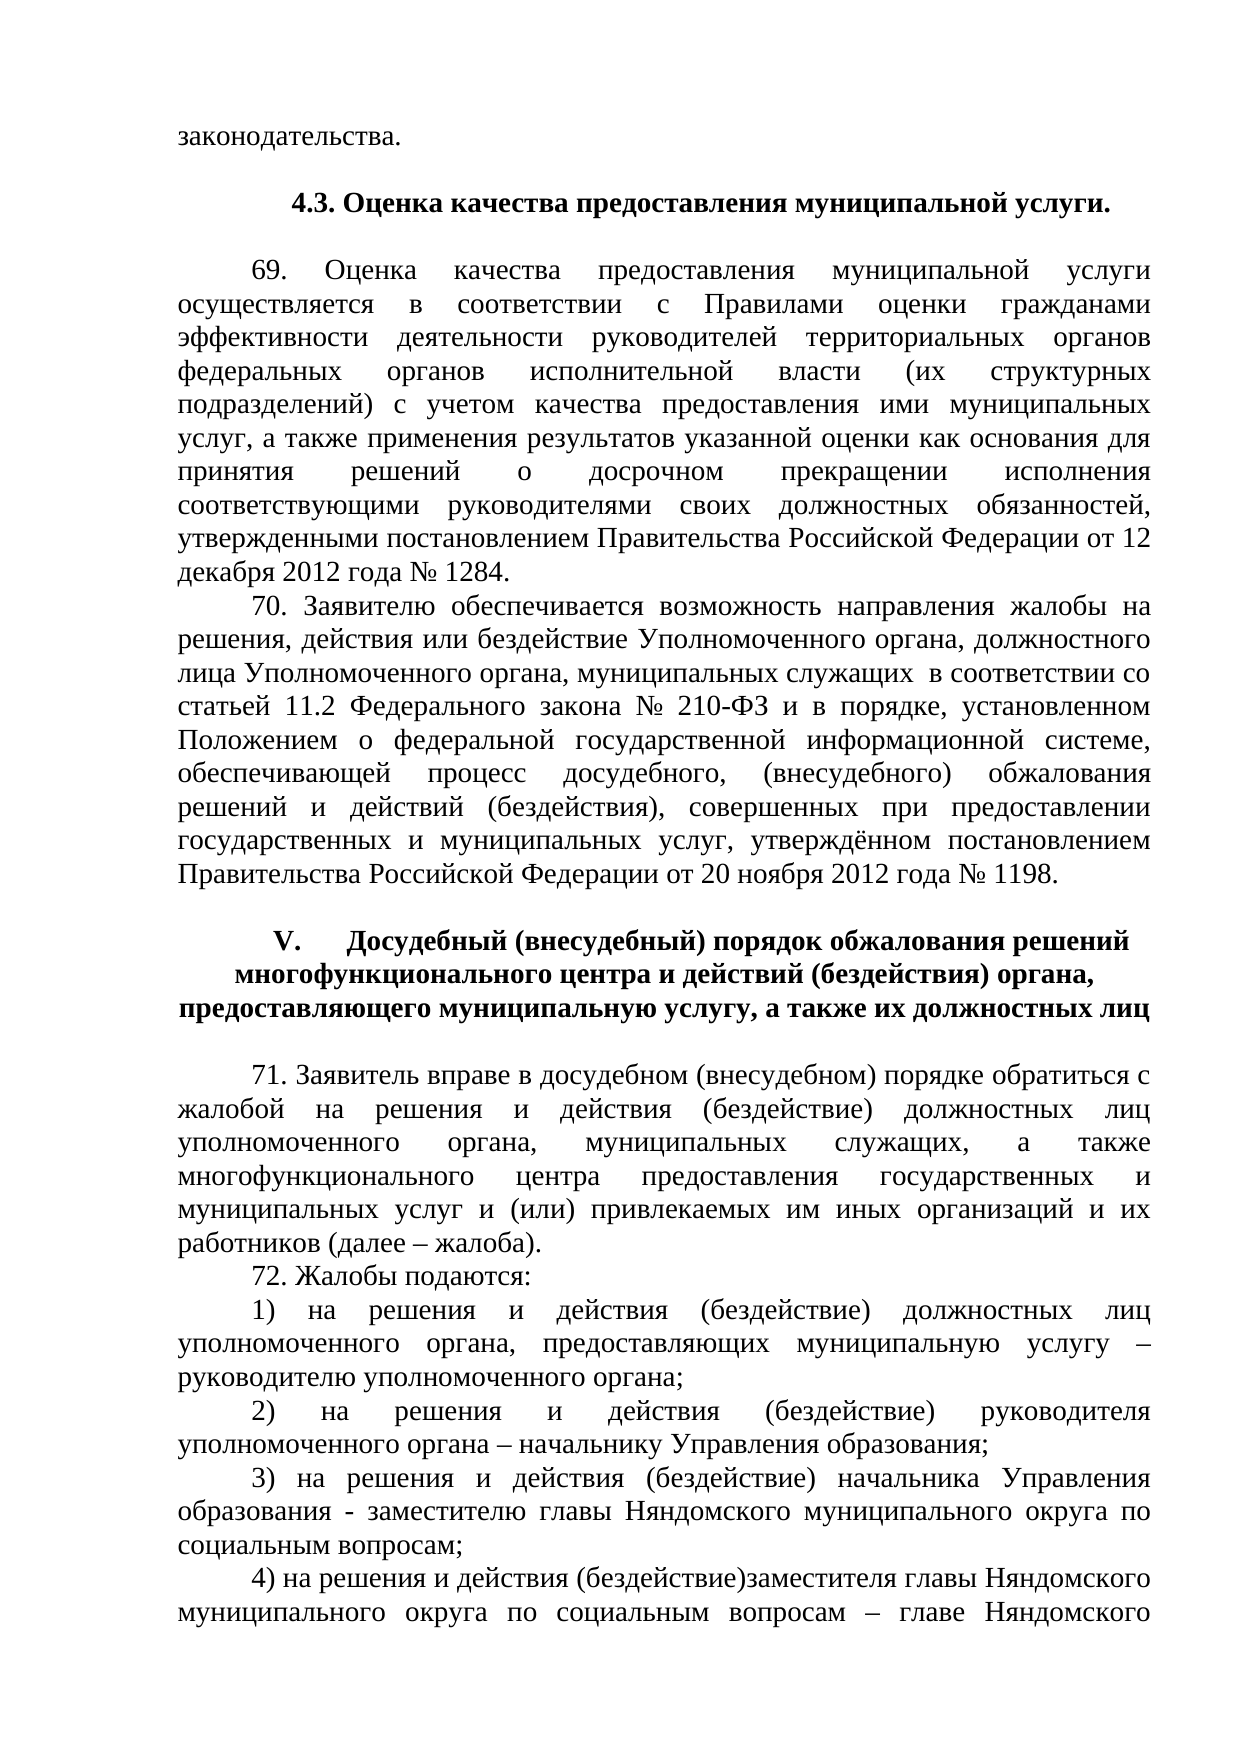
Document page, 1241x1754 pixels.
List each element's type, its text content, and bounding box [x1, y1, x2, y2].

text 2) на решения и действия (бездействие) руководителя уполномоченного органа – начальнику Управления образования; [177, 1393, 1152, 1460]
text 69. Оценка качества предоставления муниципальной услуги осуществляется в соответствии с Правилами оценки гражданами эффективности деятельности руководителей территориальных органов федеральных органов исполнительной власти (их структурных подразделений) с учетом качества предоставления ими муниципальных услуг, а также применения результатов указанной оценки как основания для принятия решений о досрочном прекращении исполнения соответствующими руководителями своих должностных обязанностей, утвержденными постановлением Правительства Российской Федерации от 12 декабря 2012 года № 1284. [177, 252, 1152, 588]
text 1) на решения и действия (бездействие) должностных лиц уполномоченного органа, предоставляющих муниципальную услугу – руководителю уполномоченного органа; [177, 1292, 1152, 1393]
text 4.3. Оценка качества предоставления муниципальной услуги. [177, 185, 1152, 219]
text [177, 1560, 1152, 1627]
text 70. Заявителю обеспечивается возможность направления жалобы на решения, действия или бездействие Уполномоченного органа, должностного лица Уполномоченного органа, муниципальных служащих в соответствии со статьей 11.2 Федерального закона № 210-ФЗ и в порядке, установленном Положением о федеральной государственной информационной системе, обеспечивающей процесс досудебного, (внесудебного) обжалования решений и действий (бездействия), совершенных при предоставлении государственных и муниципальных услуг, утверждённом постановлением Правительства Российской Федерации от 20 ноября 2012 года № 1198. [177, 588, 1152, 889]
text 3) на решения и действия (бездействие) начальника Управления образования - заместителю главы Няндомского муниципального округа по социальным вопросам; [177, 1460, 1152, 1560]
text 72. Жалобы подаются: [177, 1258, 1152, 1292]
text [177, 118, 1152, 152]
text 71. Заявитель вправе в досудебном (внесудебном) порядке обратиться с жалобой на решения и действия (бездействие) должностных лиц уполномоченного органа, муниципальных служащих, а также многофункционального центра предоставления государственных и муниципальных услуг и (или) привлекаемых им иных организаций и их работников (далее – жалоба). [177, 1057, 1152, 1258]
text V. Досудебный (внесудебный) порядок обжалования решений многофункционального центра и действий (бездействия) органа, предоставляющего муниципальную услугу, а также их должностных лиц [177, 923, 1152, 1024]
